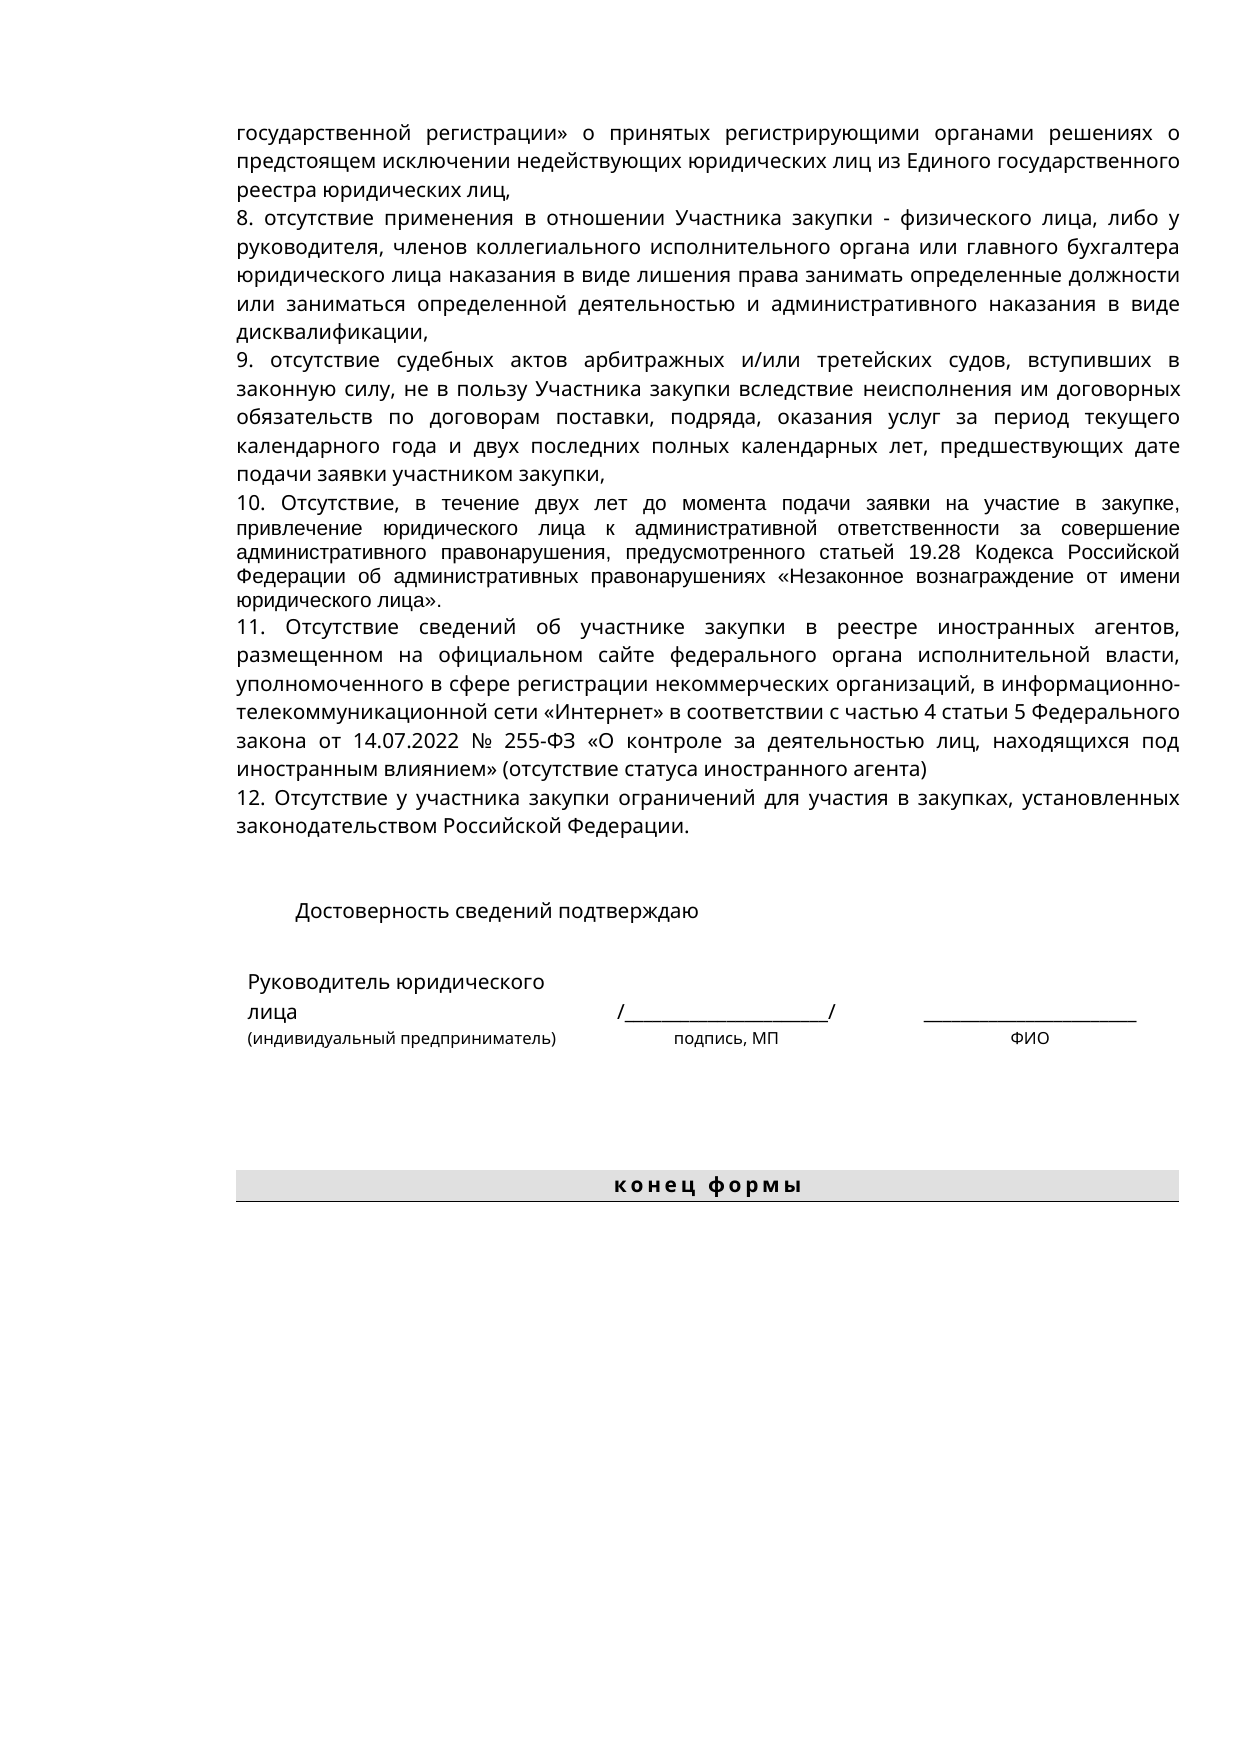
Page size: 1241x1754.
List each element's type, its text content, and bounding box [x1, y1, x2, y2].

text 9. отсутствие судебных актов арбитражных и/или третейских судов, вступивших в законную силу, не в пользу Участника закупки вследствие неисполнения им договорных обязательств по договорам поставки, подряда, оказания услуг за период текущего календарного года и двух последних полных календарных лет, предшествующих дате подачи заявки участником закупки, [236, 346, 1181, 488]
table_cell (индивидуальный предприниматель) [236, 1027, 574, 1051]
table_cell ФИО [879, 1027, 1181, 1051]
table_header Руководитель юридического лица [236, 967, 574, 1027]
text 10. Отсутствие, в течение двух лет до момента подачи заявки на участие в закупке, привлечение юридического лица к административной ответственности за совершение административного правонарушения, предусмотренного статьей 19.28 Кодекса Российской Федерации об административных правонарушениях «Незаконное вознаграждение от имени юридического лица». [236, 488, 1181, 612]
text 8. отсутствие применения в отношении Участника закупки - физического лица, либо у руководителя, членов коллегиального исполнительного органа или главного бухгалтера юридического лица наказания в виде лишения права занимать определенные должности или заниматься определенной деятельностью и административного наказания в виде дисквалификации, [236, 203, 1181, 346]
text Достоверность сведений подтверждаю [236, 896, 1181, 924]
table_header _______________________ [879, 967, 1181, 1027]
text 12. Отсутствие у участника закупки ограничений для участия в закупках, установленных законодательством Российской Федерации. [236, 783, 1181, 839]
text 11. Отсутствие сведений об участнике закупки в реестре иностранных агентов, размещенном на официальном сайте федерального органа исполнительной власти, уполномоченного в сфере регистрации некоммерческих организаций, в информационно-телекоммуникационной сети «Интернет» в соответствии с частью 4 статьи 5 Федерального закона от 14.07.2022 № 255-ФЗ «О контроле за деятельностью лиц, находящихся под иностранным влиянием» (отсутствие статуса иностранного агента) [236, 612, 1181, 783]
table_header /______________________/ [574, 967, 879, 1027]
table_cell подпись, МП [574, 1027, 879, 1051]
text конец формы [236, 1170, 1179, 1201]
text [236, 118, 1181, 203]
